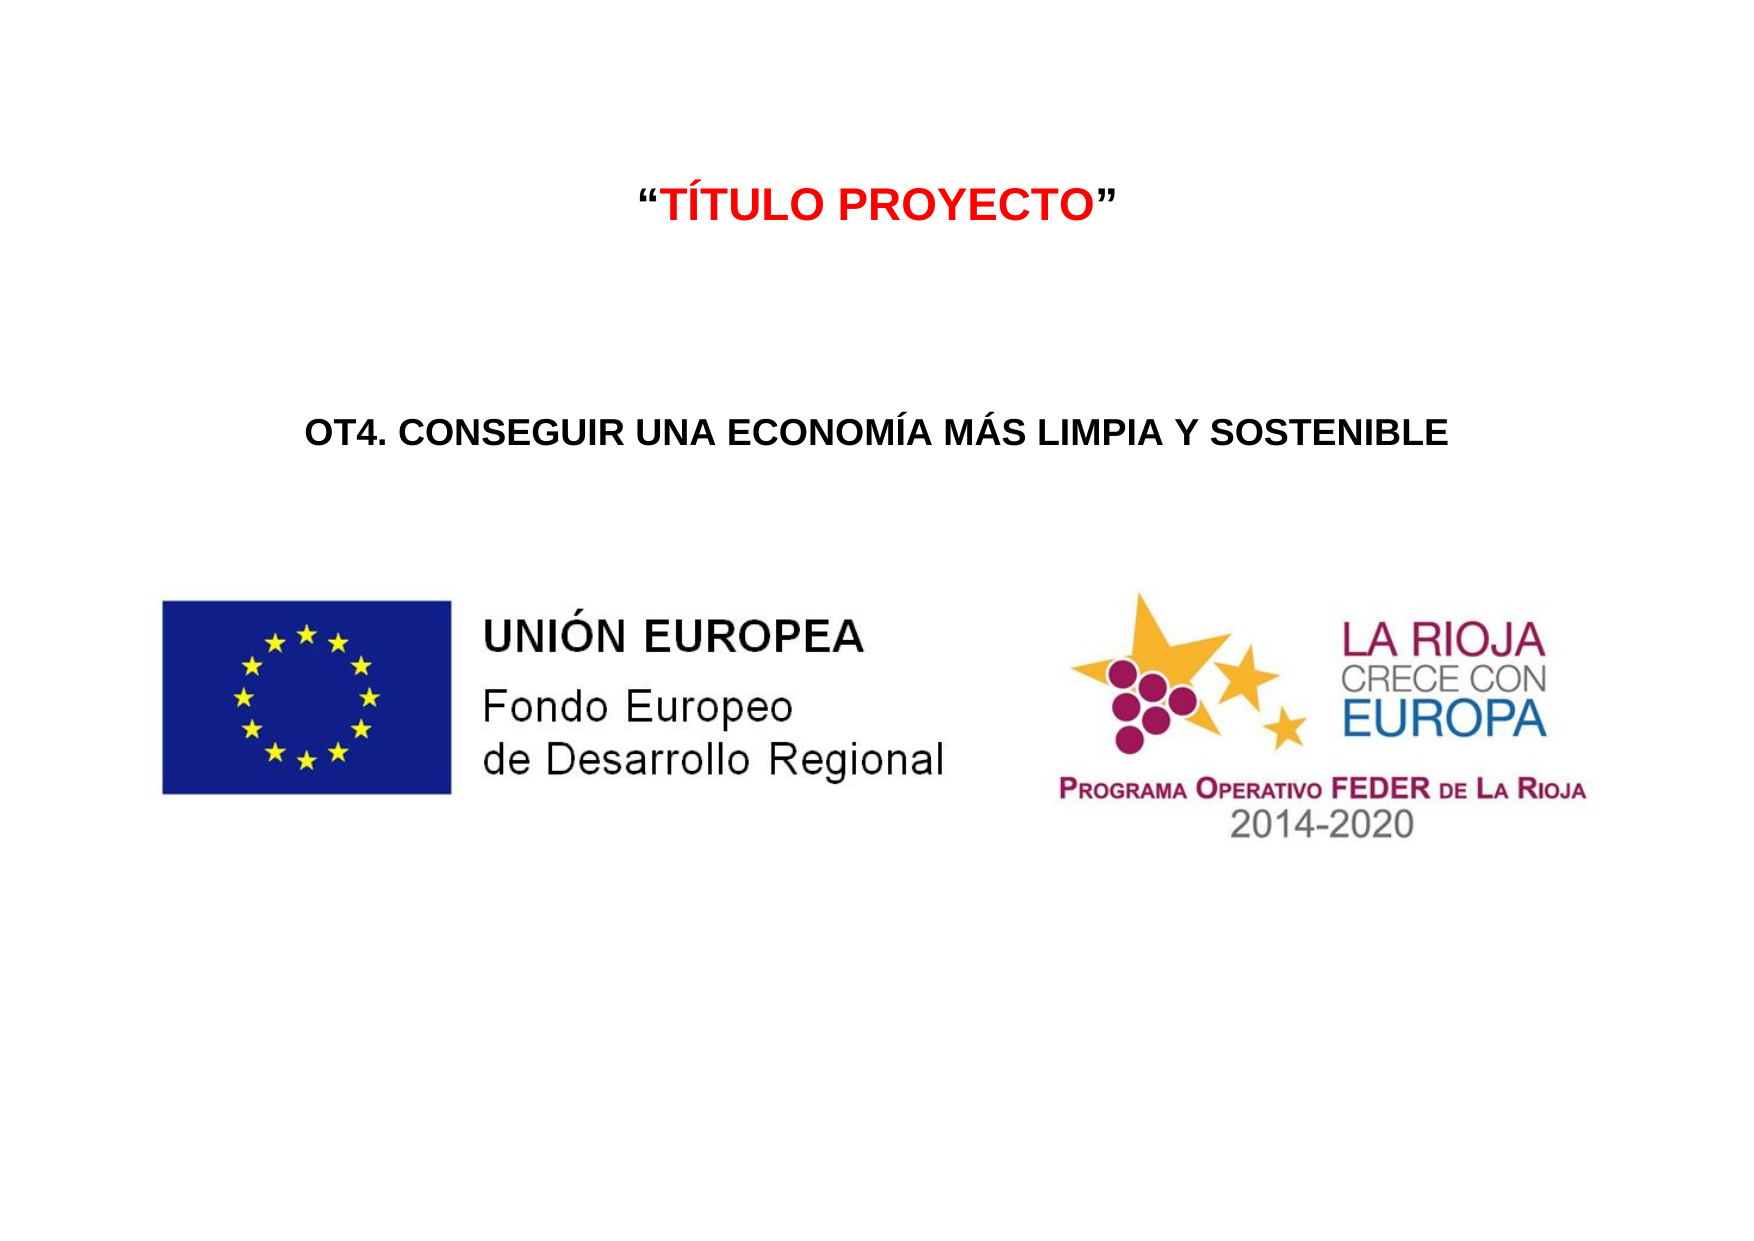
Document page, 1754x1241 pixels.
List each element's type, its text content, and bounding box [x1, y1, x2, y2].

picture [147, 586, 1602, 861]
text OT4. CONSEGUIR UNA ECONOMÍA MÁS LIMPIA Y SOSTENIBLE [148, 410, 1606, 453]
text “TÍTULO PROYECTO” [148, 177, 1606, 230]
